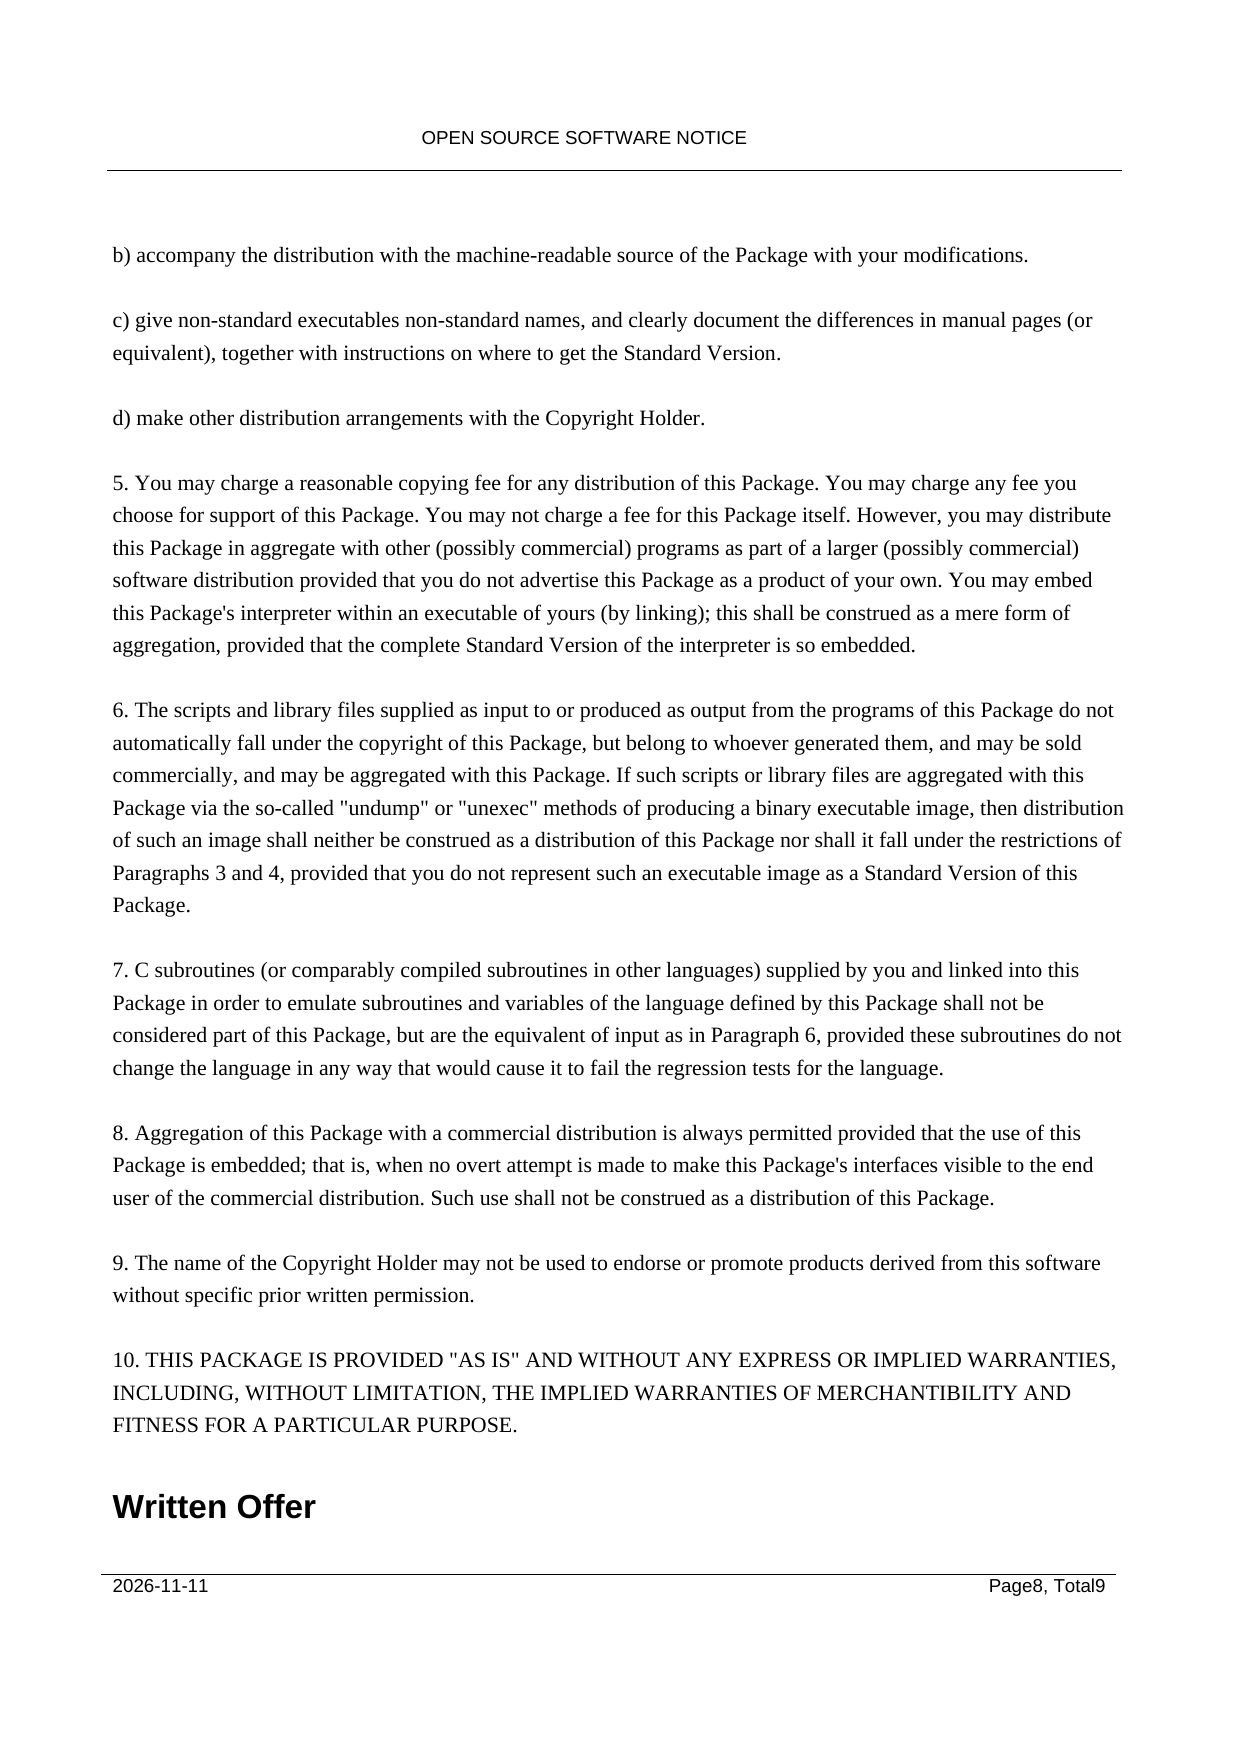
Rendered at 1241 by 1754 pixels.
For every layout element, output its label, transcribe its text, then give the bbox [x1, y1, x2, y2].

text Written Offer [112, 1474, 1128, 1539]
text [112, 206, 1128, 1474]
